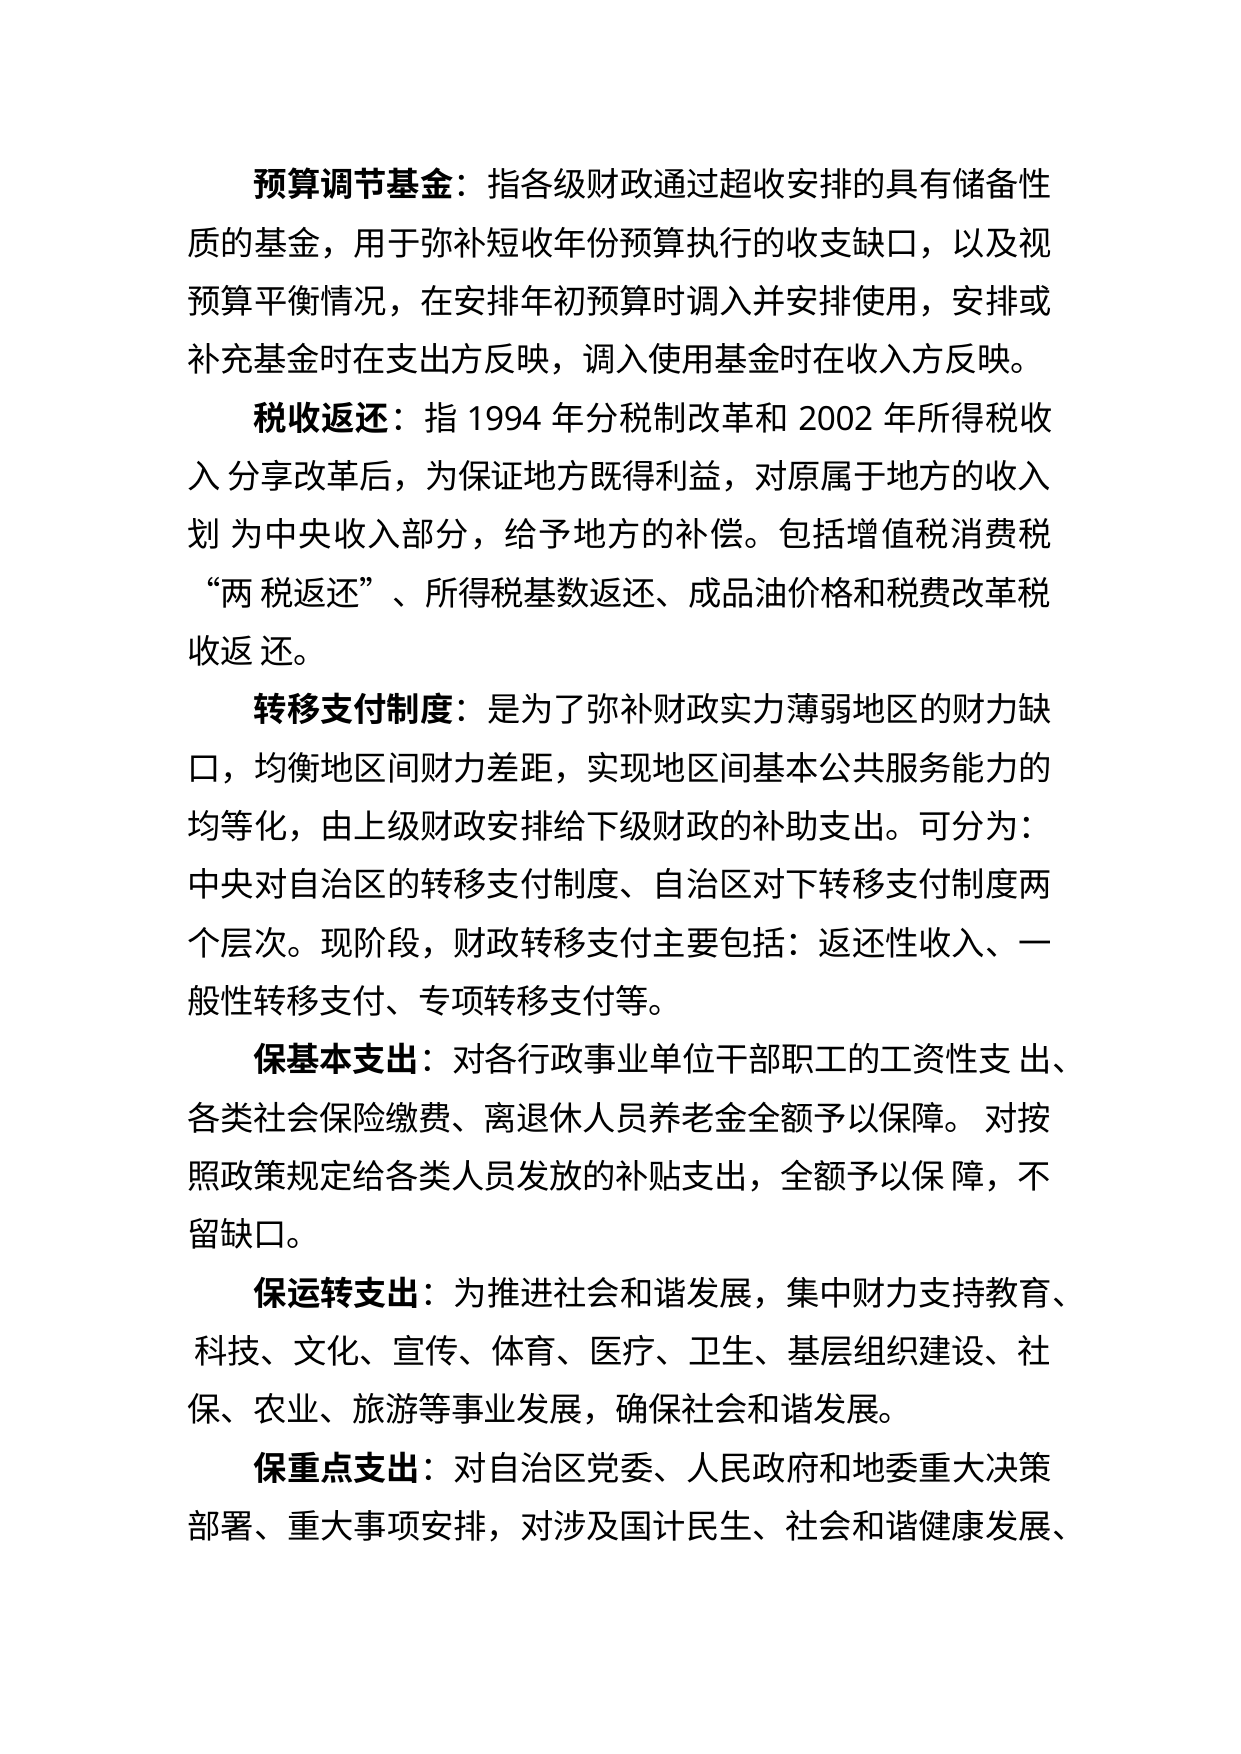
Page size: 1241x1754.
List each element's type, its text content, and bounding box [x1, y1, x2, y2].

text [187, 1433, 1053, 1550]
text 转移支付制度：是为了弥补财政实力薄弱地区的财力缺 口，均衡地区间财力差距，实现地区间基本公共服务能力的 均等化，由上级财政安排给下级财政的补助支出。可分为： 中央对自治区的转移支付制度、自治区对下转移支付制度两 个层次。现阶段，财政转移支付主要包括：返还性收入、一 般性转移支付、专项转移支付等。 [187, 675, 1053, 1025]
text 预算调节基金：指各级财政通过超收安排的具有储备性 质的基金，用于弥补短收年份预算执行的收支缺口，以及视 预算平衡情况，在安排年初预算时调入并安排使用，安排或 补充基金时在支出方反映，调入使用基金时在收入方反映。 [187, 150, 1053, 383]
text 税收返还：指 1994 年分税制改革和 2002 年所得税收入 分享改革后，为保证地方既得利益，对原属于地方的收入划 为中央收入部分，给予地方的补偿。包括增值税消费税“两 税返还”、所得税基数返还、成品油价格和税费改革税收返 还。 [187, 383, 1053, 675]
text 保运转支出：为推进社会和谐发展，集中财力支持教育、 科技、文化、宣传、体育、医疗、卫生、基层组织建设、社 保、农业、旅游等事业发展，确保社会和谐发展。 [187, 1258, 1053, 1433]
text 保基本支出：对各行政事业单位干部职工的工资性支 出、各类社会保险缴费、离退休人员养老金全额予以保障。 对按照政策规定给各类人员发放的补贴支出，全额予以保 障，不留缺口。 [187, 1025, 1053, 1258]
